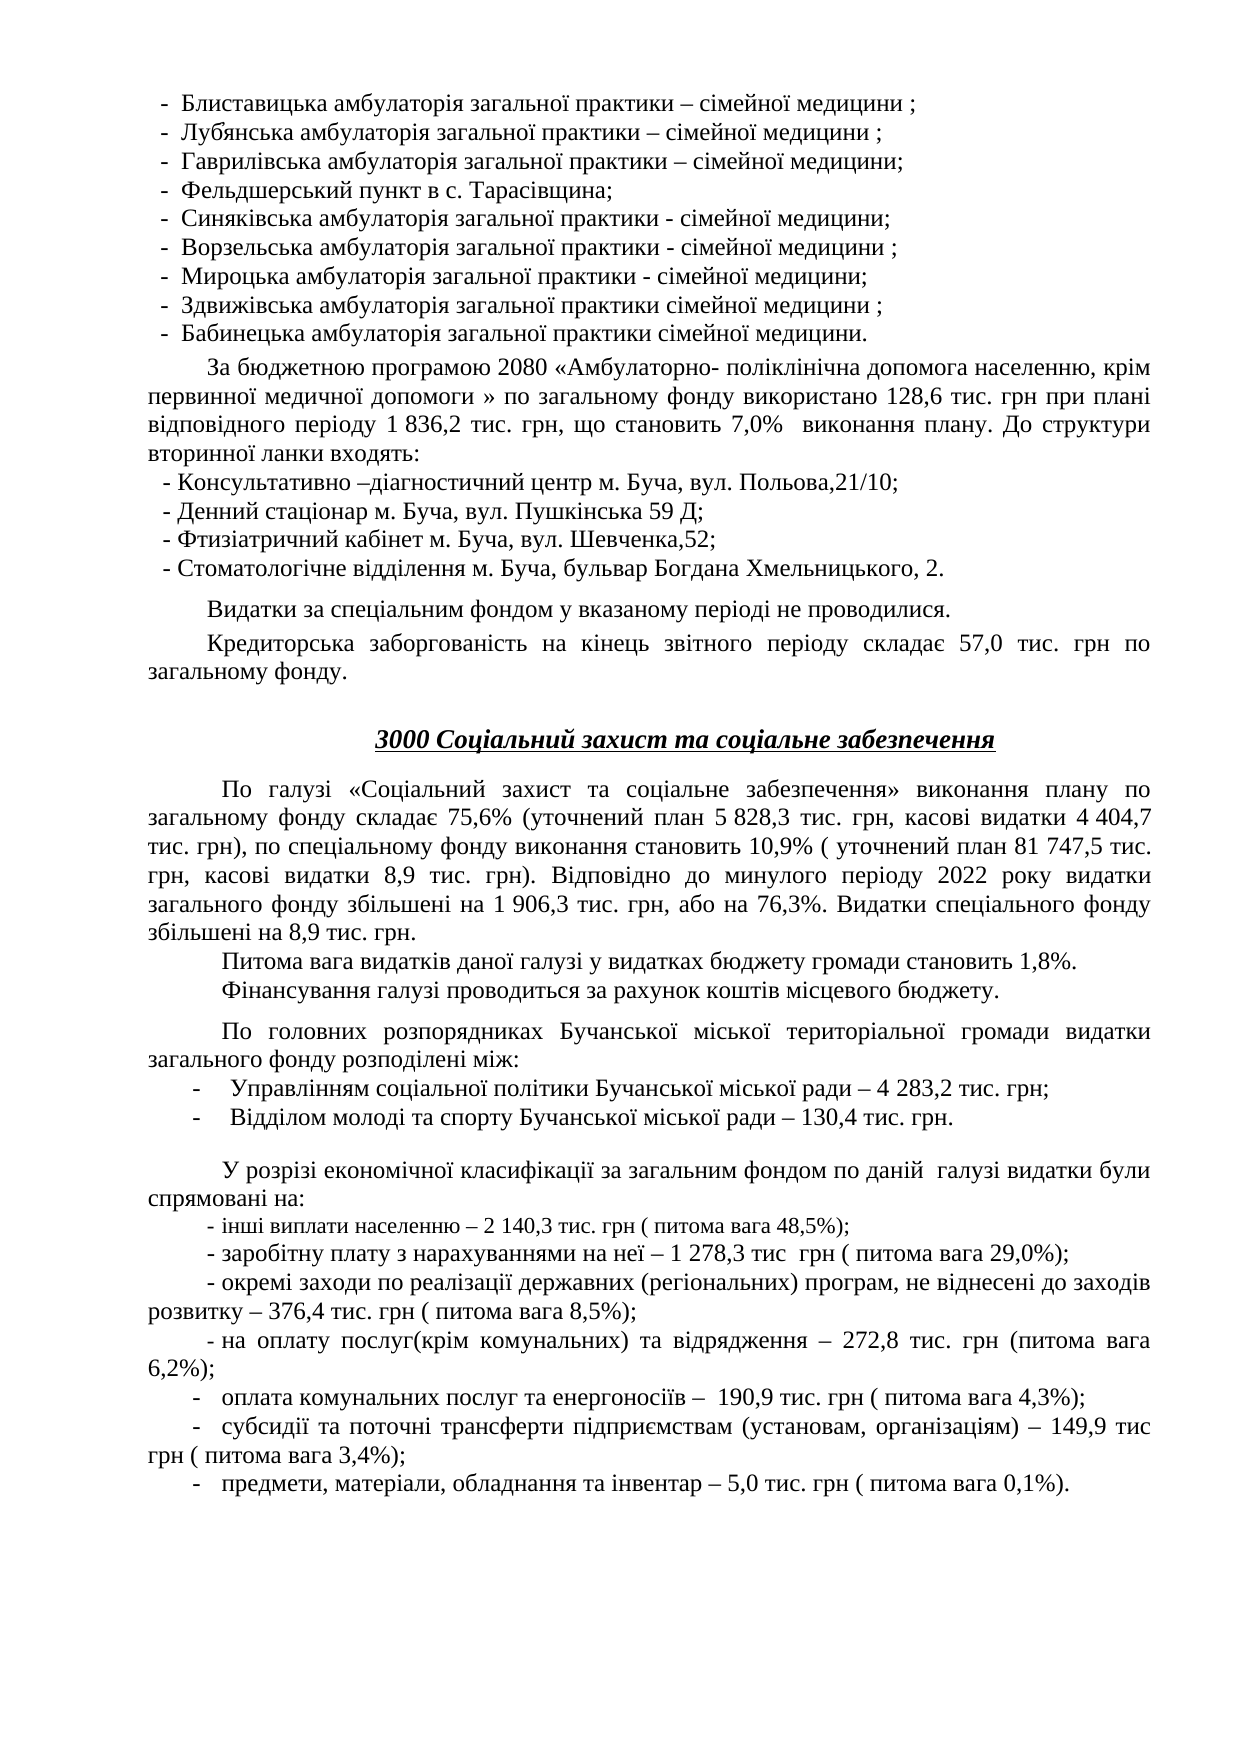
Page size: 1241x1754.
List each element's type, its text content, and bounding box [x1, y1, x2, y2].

text - Стоматологічне відділення м. Буча, бульвар Богдана Хмельницького, 2. [148, 553, 1152, 582]
text Фінансування галузі проводиться за рахунок коштів місцевого бюджету. [148, 975, 1152, 1004]
text 3000 Соціальний захист та соціальне забезпечення [148, 723, 1152, 754]
text У розрізі економічної класифікації за загальним фондом по даній галузі видатки були спрямовані на: [148, 1155, 1152, 1212]
text - Луб҆янська амбулаторія загальної практики – сімейної медицини ; [148, 117, 1152, 146]
text - Мироцька амбулаторія загальної практики - сімейної медицини; [148, 261, 1152, 290]
list Управлінням соціальної політики Бучанської міської ради – 4 283,2 тис. грн; [192, 1073, 1152, 1102]
text Кредиторська заборгованість на кінець звітного періоду складає 57,0 тис. грн по загальному фонду. [148, 628, 1152, 685]
text По головних розпорядниках Бучанської міської територіальної громади видатки загального фонду розподілені між: [148, 1016, 1152, 1073]
text - Фтизіатричний кабінет м. Буча, вул. Шевченка,52; [148, 524, 1152, 553]
text Видатки за спеціальним фондом у вказаному періоді не проводилися. [148, 594, 1152, 623]
list на оплату послуг(крім комунальних) та відрядження – 272,8 тис. грн (питома вага 6,2%); [148, 1325, 1152, 1382]
list оплата комунальних послуг та енергоносіїв – 190,9 тис. грн ( питома вага 4,3%); [148, 1382, 1152, 1411]
list окремі заходи по реалізації державних (регіональних) програм, не віднесені до заходів розвитку – 376,4 тис. грн ( питома вага 8,5%); [148, 1267, 1152, 1325]
text По галузі «Соціальний захист та соціальне забезпечення» виконання плану по загальному фонду складає 75,6% (уточнений план 5 828,3 тис. грн, касові видатки 4 404,7 тис. грн), по спеціальному фонду виконання становить 10,9% ( уточнений план 81 747,5 тис. грн, касові видатки 8,9 тис. грн). Відповідно до минулого періоду 2022 року видатки загального фонду збільшені на 1 906,3 тис. грн, або на 76,3%. Видатки спеціального фонду збільшені на 8,9 тис. грн. [148, 774, 1152, 946]
text - Гаврилівська амбулаторія загальної практики – сімейної медицини; [148, 146, 1152, 175]
list заробітну плату з нарахуваннями на неї – 1 278,3 тис грн ( питома вага 29,0%); [148, 1238, 1152, 1267]
text - Ворзельська амбулаторія загальної практики - сімейної медицини ; [148, 232, 1152, 261]
list предмети, матеріали, обладнання та інвентар – 5,0 тис. грн ( питома вага 0,1%). [148, 1468, 1152, 1497]
text Питома вага видатків даної галузі у видатках бюджету громади становить 1,8%. [148, 946, 1152, 975]
text - Бабинецька амбулаторія загальної практики сімейної медицини. [148, 318, 1152, 347]
text За бюджетною програмою 2080 «Амбулаторно- поліклінічна допомога населенню, крім первинної медичної допомоги » по загальному фонду використано 128,6 тис. грн при плані відповідного періоду 1 836,2 тис. грн, що становить 7,0% виконання плану. До структури вторинної ланки входять: [148, 352, 1152, 467]
text - Денний стаціонар м. Буча, вул. Пушкінська 59 Д; [148, 496, 1152, 524]
list Відділом молоді та спорту Бучанської міської ради – 130,4 тис. грн. [192, 1102, 1152, 1131]
text - Консультативно –діагностичний центр м. Буча, вул. Польова,21/10; [148, 467, 1152, 496]
list інші виплати населенню – 2 140,3 тис. грн ( питома вага 48,5%); [148, 1212, 1152, 1238]
text - Здвижівська амбулаторія загальної практики сімейної медицини ; [148, 290, 1152, 318]
text - Синяківська амбулаторія загальної практики - сімейної медицини; [148, 203, 1152, 232]
text - Блиставицька амбулаторія загальної практики – сімейної медицини ; [148, 88, 1152, 117]
text - Фельдшерський пункт в с. Тарасівщина; [148, 175, 1152, 203]
list субсидії та поточні трансферти підприємствам (установам, організаціям) – 149,9 тис грн ( питома вага 3,4%); [148, 1411, 1152, 1468]
